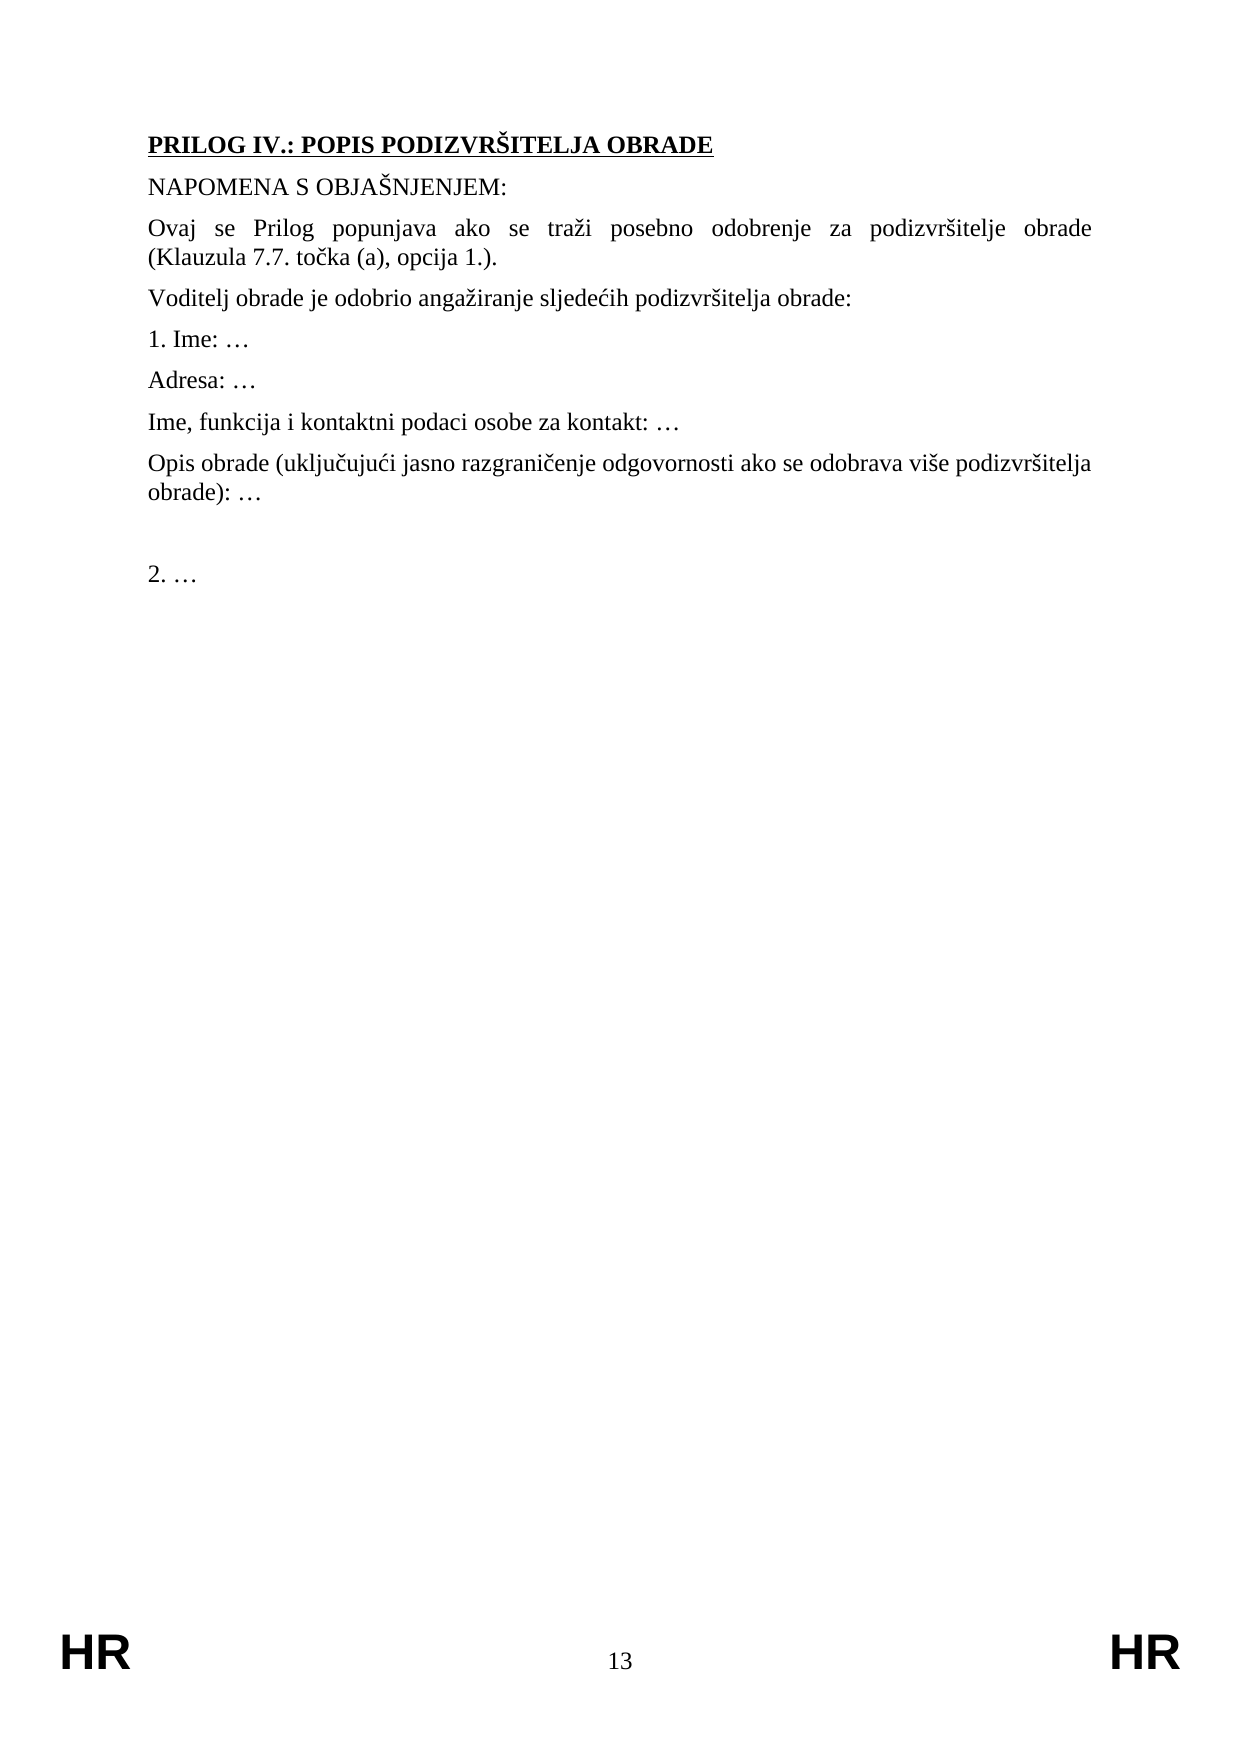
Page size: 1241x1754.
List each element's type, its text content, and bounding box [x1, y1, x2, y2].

text Opis obrade (uključujući jasno razgraničenje odgovornosti ako se odobrava više podizvršitelja obrade): … [148, 448, 1093, 506]
text Adresa: … [148, 366, 1093, 394]
text NAPOMENA S OBJAŠNJENJEM: [148, 172, 1093, 201]
text Ime, funkcija i kontaktni podaci osobe za kontakt: … [148, 407, 1093, 436]
text PRILOG IV.: POPIS PODIZVRŠITELJA OBRADE [148, 131, 1093, 159]
text Voditelj obrade je odobrio angažiranje sljedećih podizvršitelja obrade: [148, 283, 1093, 312]
text Ovaj se Prilog popunjava ako se traži posebno odobrenje za podizvršitelje obrade (Klauzula 7.7. točka (a), opcija 1.). [148, 213, 1093, 271]
text 1. Ime: … [148, 324, 1093, 353]
text 2. … [148, 559, 1093, 588]
